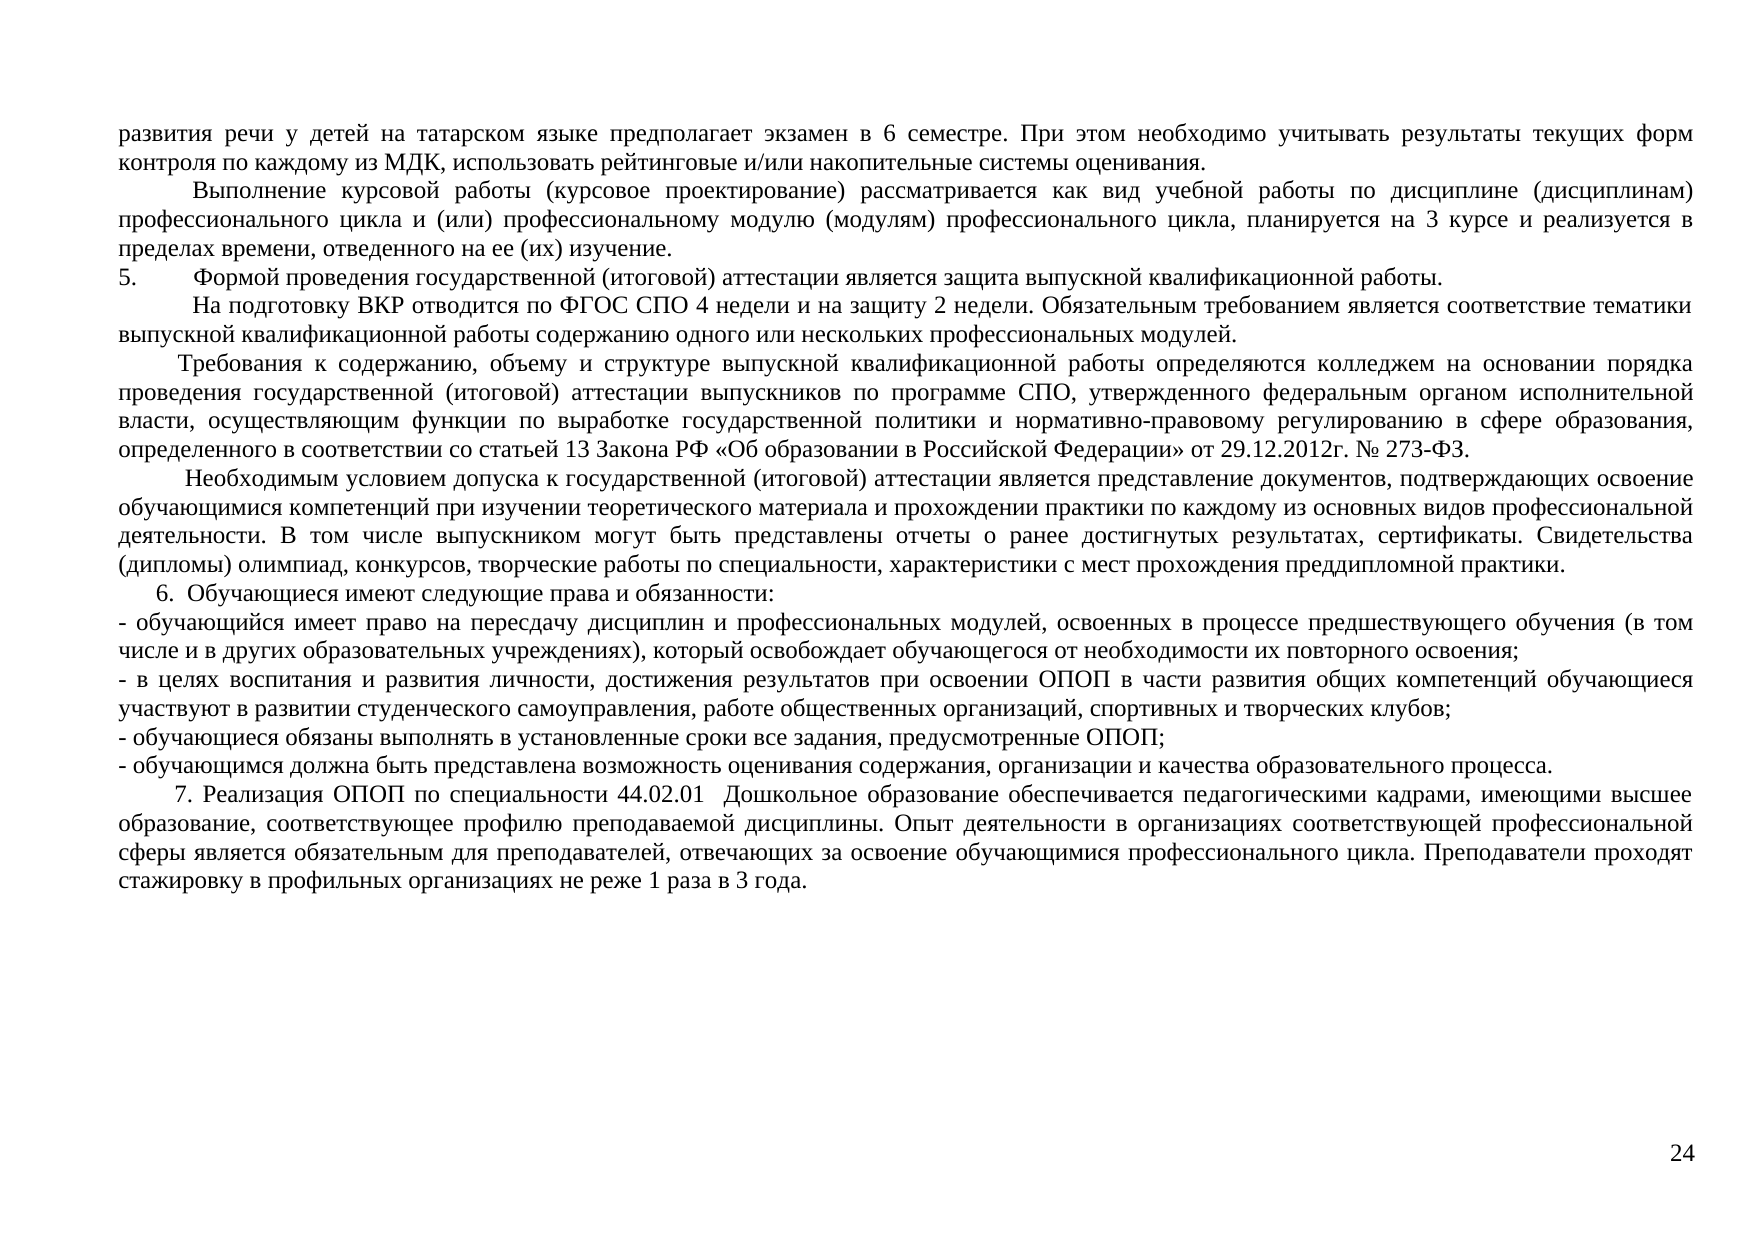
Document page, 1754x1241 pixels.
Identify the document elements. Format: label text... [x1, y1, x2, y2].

text Выполнение курсовой работы (курсовое проектирование) рассматривается как вид учебной работы по дисциплине (дисциплинам) профессионального цикла и (или) профессиональному модулю (модулям) профессионального цикла, планируется на 3 курсе и реализуется в пределах времени, отведенного на ее (их) изучение. [118, 176, 1695, 262]
text - обучающийся имеет право на пересдачу дисциплин и профессиональных модулей, освоенных в процессе предшествующего обучения (в том числе и в других образовательных учреждениях), который освобождает обучающегося от необходимости их повторного освоения; [118, 607, 1695, 664]
text Требования к содержанию, объему и структуре выпускной квалификационной работы определяются колледжем на основании порядка проведения государственной (итоговой) аттестации выпускников по программе СПО, утвержденного федеральным органом исполнительной власти, осуществляющим функции по выработке государственной политики и нормативно-правовому регулированию в сфере образования, определенного в соответствии со статьей 13 Закона РФ «Об образовании в Российской Федерации» от 29.12.2012г. № 273-ФЗ. [118, 348, 1695, 463]
text Необходимым условием допуска к государственной (итоговой) аттестации является представление документов, подтверждающих освоение обучающимися компетенций при изучении теоретического материала и прохождении практики по каждому из основных видов профессиональной деятельности. В том числе выпускником могут быть представлены отчеты о ранее достигнутых результатах, сертификаты. Свидетельства (дипломы) олимпиад, конкурсов, творческие работы по специальности, характеристики с мест прохождения преддипломной практики. [118, 463, 1695, 578]
text На подготовку ВКР отводится по ФГОС СПО 4 недели и на защиту 2 недели. Обязательным требованием является соответствие тематики выпускной квалификационной работы содержанию одного или нескольких профессиональных модулей. [118, 291, 1695, 348]
text - обучающимся должна быть представлена возможность оценивания содержания, организации и качества образовательного процесса. [118, 751, 1695, 779]
list Формой проведения государственной (итоговой) аттестации является защита выпускной квалификационной работы. [118, 262, 1695, 291]
text - обучающиеся обязаны выполнять в установленные сроки все задания, предусмотренные ОПОП; [118, 722, 1695, 751]
text 6. Обучающиеся имеют следующие права и обязанности: [118, 578, 1695, 607]
text - в целях воспитания и развития личности, достижения результатов при освоении ОПОП в части развития общих компетенций обучающиеся участвуют в развитии студенческого самоуправления, работе общественных организаций, спортивных и творческих клубов; [118, 664, 1695, 722]
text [118, 118, 1695, 176]
text 7. Реализация ОПОП по специальности 44.02.01 Дошкольное образование обеспечивается педагогическими кадрами, имеющими высшее образование, соответствующее профилю преподаваемой дисциплины. Опыт деятельности в организациях соответствующей профессиональной сферы является обязательным для преподавателей, отвечающих за освоение обучающимися профессионального цикла. Преподаватели проходят стажировку в профильных организациях не реже 1 раза в 3 года. [118, 779, 1695, 894]
